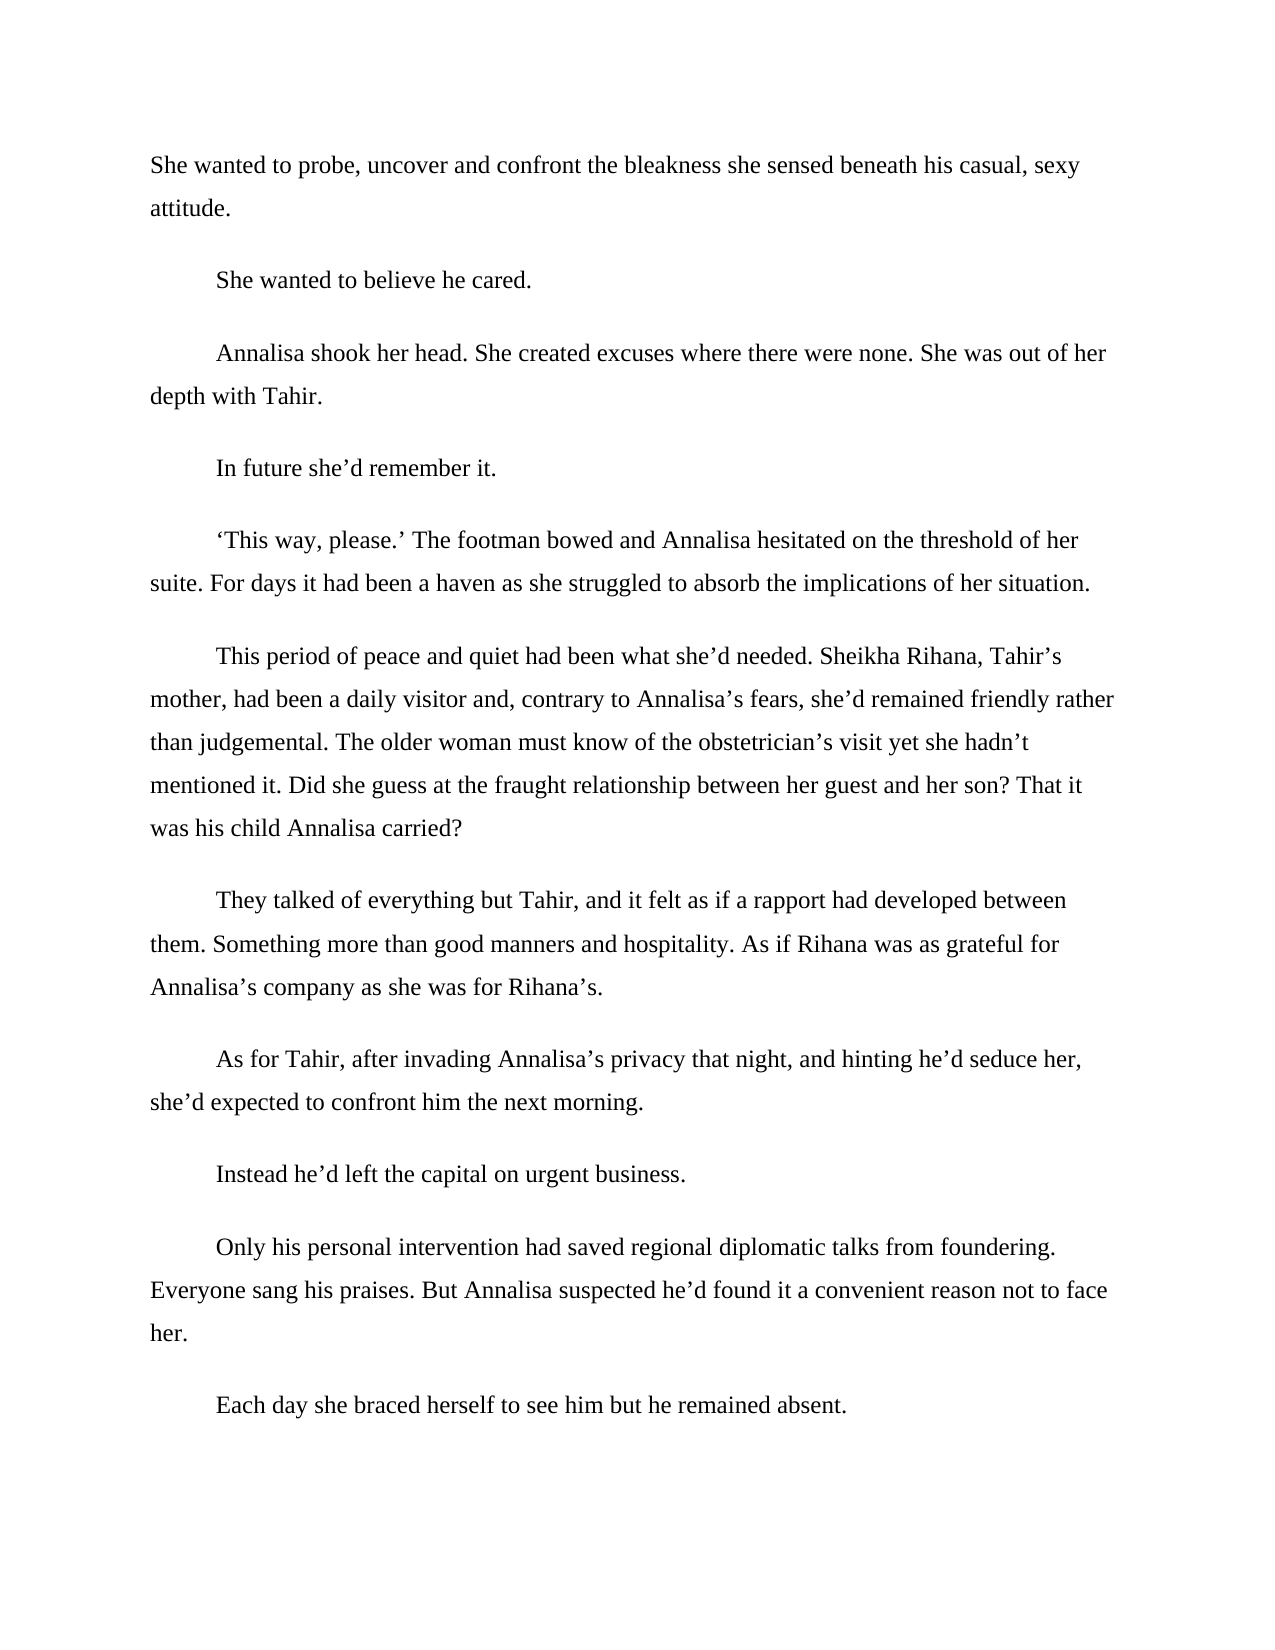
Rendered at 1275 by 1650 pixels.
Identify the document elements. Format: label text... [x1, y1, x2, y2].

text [150, 150, 1125, 222]
text Only his personal intervention had saved regional diplomatic talks from foundering. Everyone sang his praises. But Annalisa suspected he’d found it a convenient reason not to face her. [150, 1232, 1125, 1347]
text She wanted to believe he cared. [150, 265, 1125, 294]
text In future she’d remember it. [150, 453, 1125, 482]
text This period of peace and quiet had been what she’d needed. Sheikha Rihana, Tahir’s mother, had been a daily visitor and, contrary to Annalisa’s fears, she’d remained friendly rather than judgemental. The older woman must know of the obstetrician’s visit yet she hadn’t mentioned it. Did she guess at the fraught relationship between her guest and her son? That it was his child Annalisa carried? [150, 641, 1125, 842]
text Instead he’d left the capital on urgent business. [150, 1159, 1125, 1188]
text Each day she braced herself to see him but he remained absent. [150, 1390, 1125, 1419]
text Annalisa shook her head. She created excuses where there were none. She was out of her depth with Tahir. [150, 338, 1125, 409]
text They talked of everything but Tahir, and it felt as if a rapport had developed between them. Something more than good manners and hospitality. As if Rihana was as grateful for Annalisa’s company as she was for Rihana’s. [150, 886, 1125, 1001]
text ‘This way, please.’ The footman bowed and Annalisa hesitated on the threshold of her suite. For days it had been a haven as she struggled to absorb the implications of her situation. [150, 525, 1125, 597]
text As for Tahir, after invading Annalisa’s privacy that night, and hinting he’d seduce her, she’d expected to confront him the next morning. [150, 1044, 1125, 1116]
